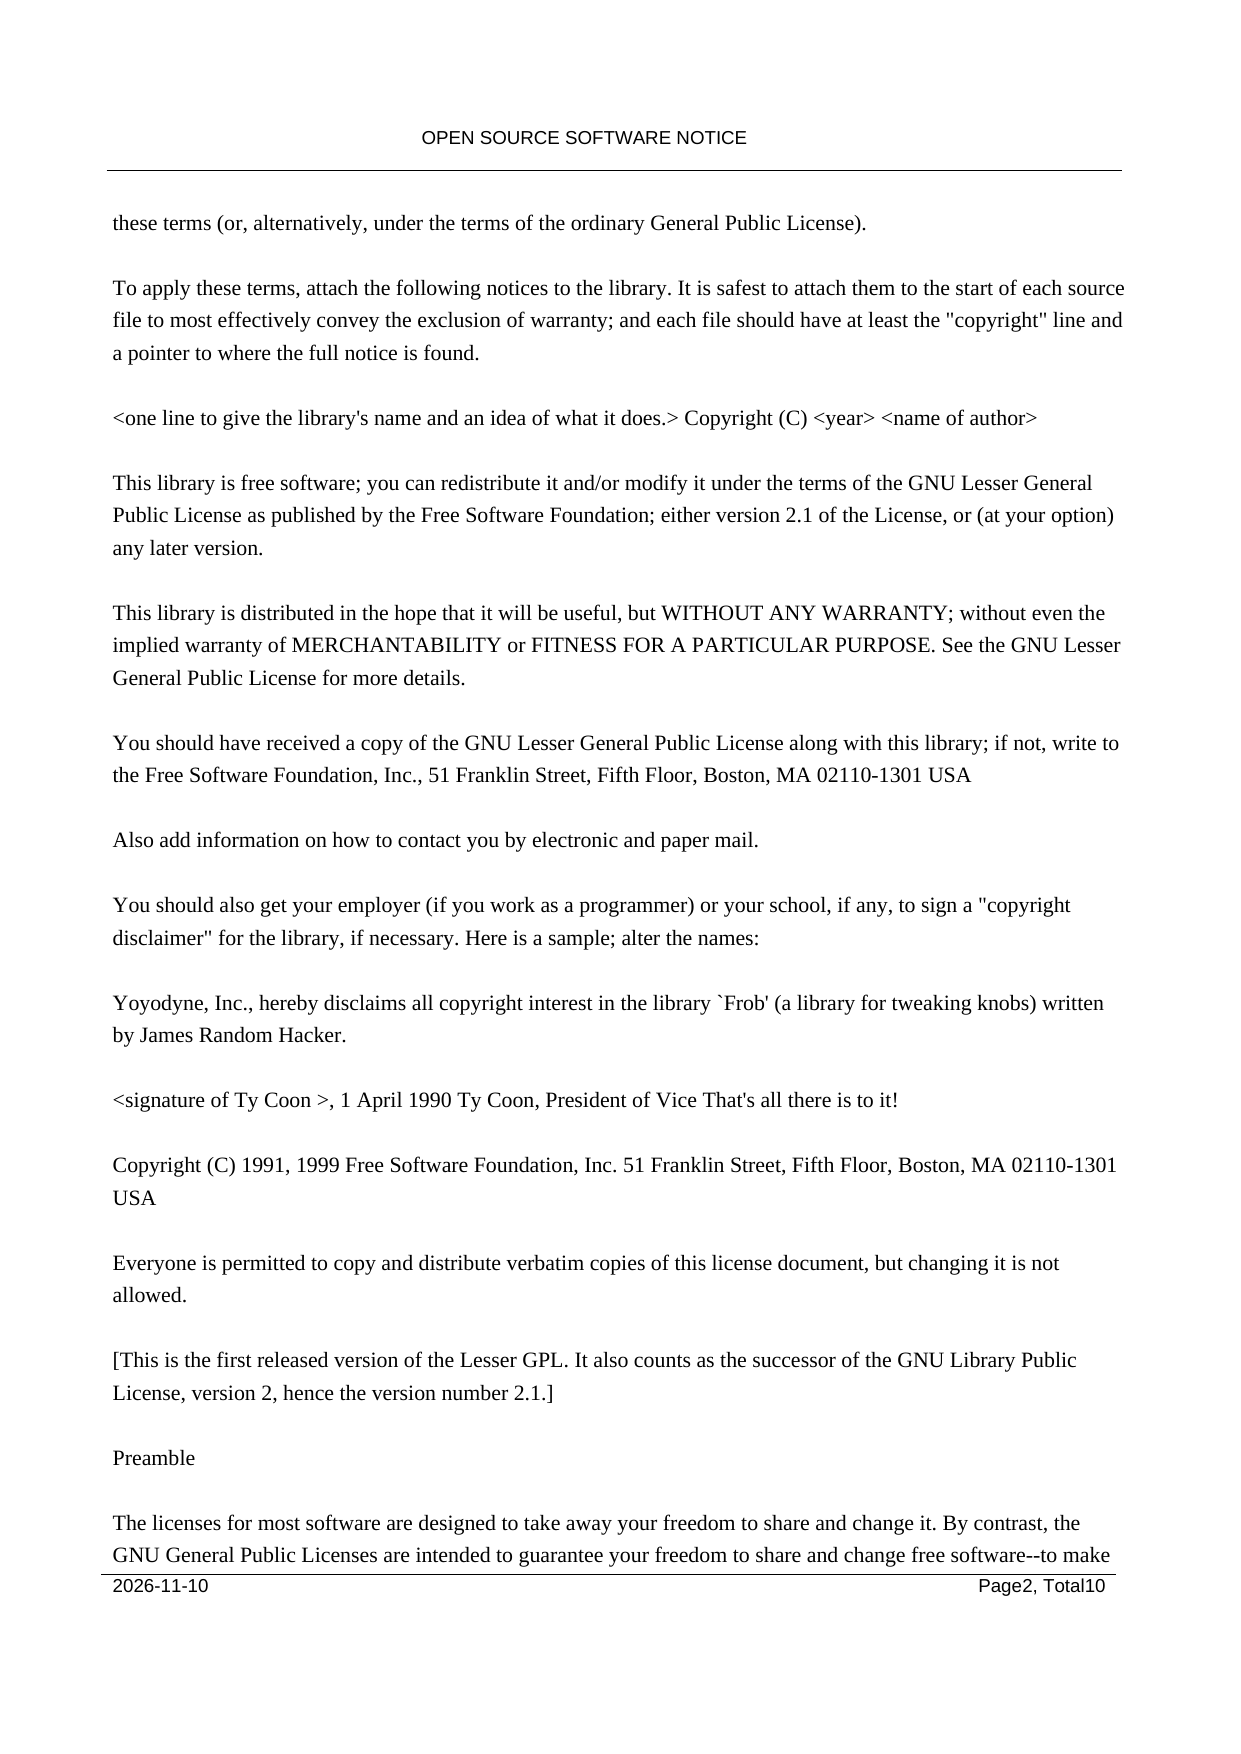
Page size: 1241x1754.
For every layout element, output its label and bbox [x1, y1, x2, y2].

text [112, 206, 1128, 1571]
